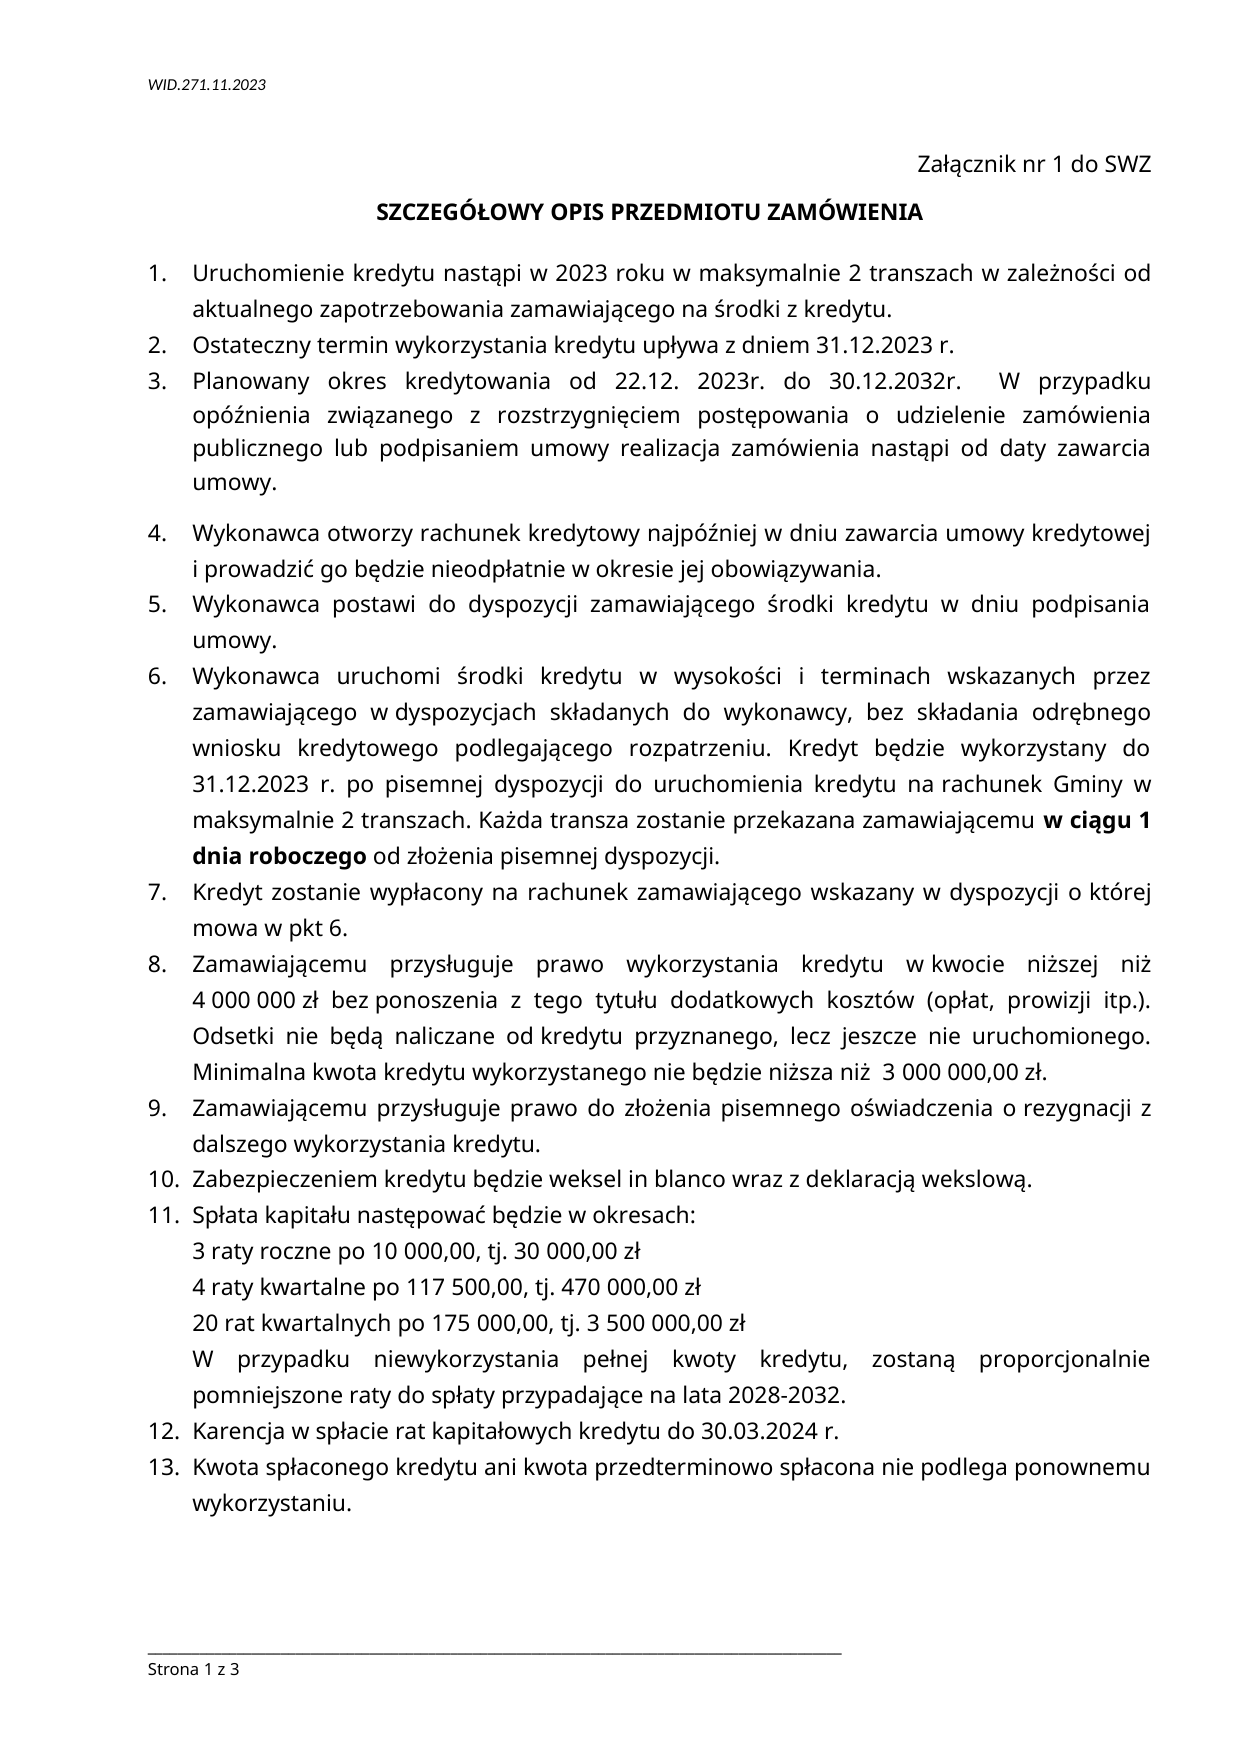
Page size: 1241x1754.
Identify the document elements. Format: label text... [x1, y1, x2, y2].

list Zabezpieczeniem kredytu będzie weksel in blanco wraz z deklaracją wekslową. [148, 1163, 1152, 1195]
list Wykonawca postawi do dyspozycji zamawiającego środki kredytu w dniu podpisania umowy. [148, 588, 1152, 656]
list Zamawiającemu przysługuje prawo wykorzystania kredytu w kwocie niższej niż 4 000 000 zł bez ponoszenia z tego tytułu dodatkowych kosztów (opłat, prowizji itp.). Odsetki nie będą naliczane od kredytu przyznanego, lecz jeszcze nie uruchomionego. Minimalna kwota kredytu wykorzystanego nie będzie niższa niż 3 000 000,00 zł. [148, 948, 1152, 1087]
list Planowany okres kredytowania od 22.12. 2023r. do 30.12.2032r. W przypadku opóźnienia związanego z rozstrzygnięciem postępowania o udzielenie zamówienia publicznego lub podpisaniem umowy realizacja zamówienia nastąpi od daty zawarcia umowy. [148, 365, 1152, 497]
list Zamawiającemu przysługuje prawo do złożenia pisemnego oświadczenia o rezygnacji z dalszego wykorzystania kredytu. [148, 1092, 1152, 1159]
text W przypadku niewykorzystania pełnej kwoty kredytu, zostaną proporcjonalnie pomniejszone raty do spłaty przypadające na lata 2028-2032. [192, 1343, 1152, 1410]
list Spłata kapitału następować będzie w okresach: [148, 1199, 1152, 1231]
text 4 raty kwartalne po 117 500,00, tj. 470 000,00 zł [192, 1271, 1152, 1302]
list Karencja w spłacie rat kapitałowych kredytu do 30.03.2024 r. [148, 1415, 1152, 1446]
list Uruchomienie kredytu nastąpi w 2023 roku w maksymalnie 2 transzach w zależności od aktualnego zapotrzebowania zamawiającego na środki z kredytu. [148, 257, 1152, 324]
list Kredyt zostanie wypłacony na rachunek zamawiającego wskazany w dyspozycji o której mowa w pkt 6. [148, 876, 1152, 943]
text 3 raty roczne po 10 000,00, tj. 30 000,00 zł [192, 1235, 1152, 1267]
list Wykonawca uruchomi środki kredytu w wysokości i terminach wskazanych przez zamawiającego w dyspozycjach składanych do wykonawcy, bez składania odrębnego wniosku kredytowego podlegającego rozpatrzeniu. Kredyt będzie wykorzystany do 31.12.2023 r. po pisemnej dyspozycji do uruchomienia kredytu na rachunek Gminy w maksymalnie 2 transzach. Każda transza zostanie przekazana zamawiającemu w ciągu 1 dnia roboczego od złożenia pisemnej dyspozycji. [148, 660, 1152, 871]
text SZCZEGÓŁOWY OPIS PRZEDMIOTU ZAMÓWIENIA [148, 196, 1152, 227]
list Wykonawca otworzy rachunek kredytowy najpóźniej w dniu zawarcia umowy kredytowej i prowadzić go będzie nieodpłatnie w okresie jej obowiązywania. [148, 517, 1152, 584]
list Ostateczny termin wykorzystania kredytu upływa z dniem 31.12.2023 r. [148, 329, 1152, 360]
text Załącznik nr 1 do SWZ [148, 148, 1152, 179]
text 20 rat kwartalnych po 175 000,00, tj. 3 500 000,00 zł [192, 1307, 1152, 1338]
list Kwota spłaconego kredytu ani kwota przedterminowo spłacona nie podlega ponownemu wykorzystaniu. [148, 1451, 1152, 1518]
